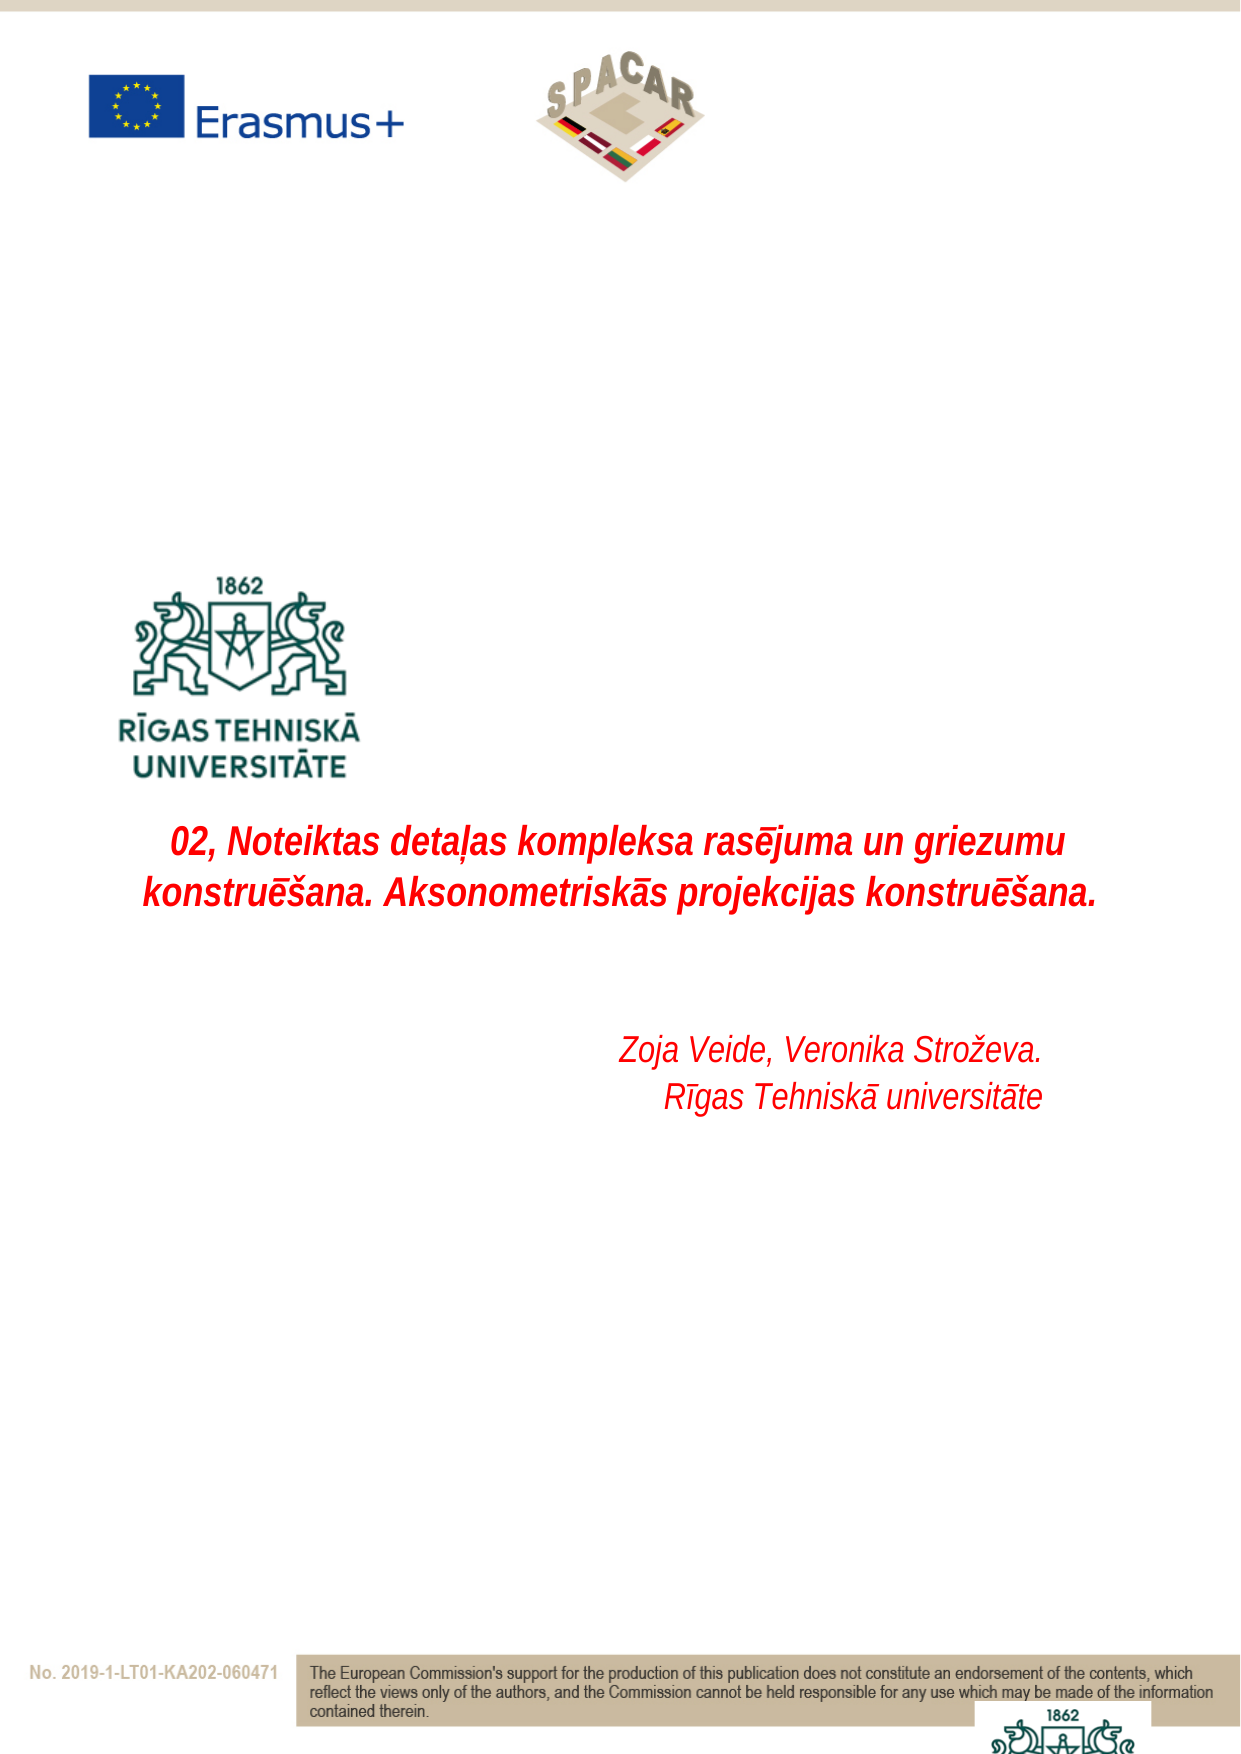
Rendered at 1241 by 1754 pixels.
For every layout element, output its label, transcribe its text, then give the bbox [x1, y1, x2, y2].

text Zoja Veide, Veronika Stroževa. Rīgas Tehniskā universitāte [89, 1027, 1047, 1117]
picture [0, 0, 1241, 1754]
text 02, Noteiktas detaļas kompleksa rasējuma un griezumu konstruēšana. Aksonometriskās projekcijas konstruēšana. [89, 816, 1152, 946]
